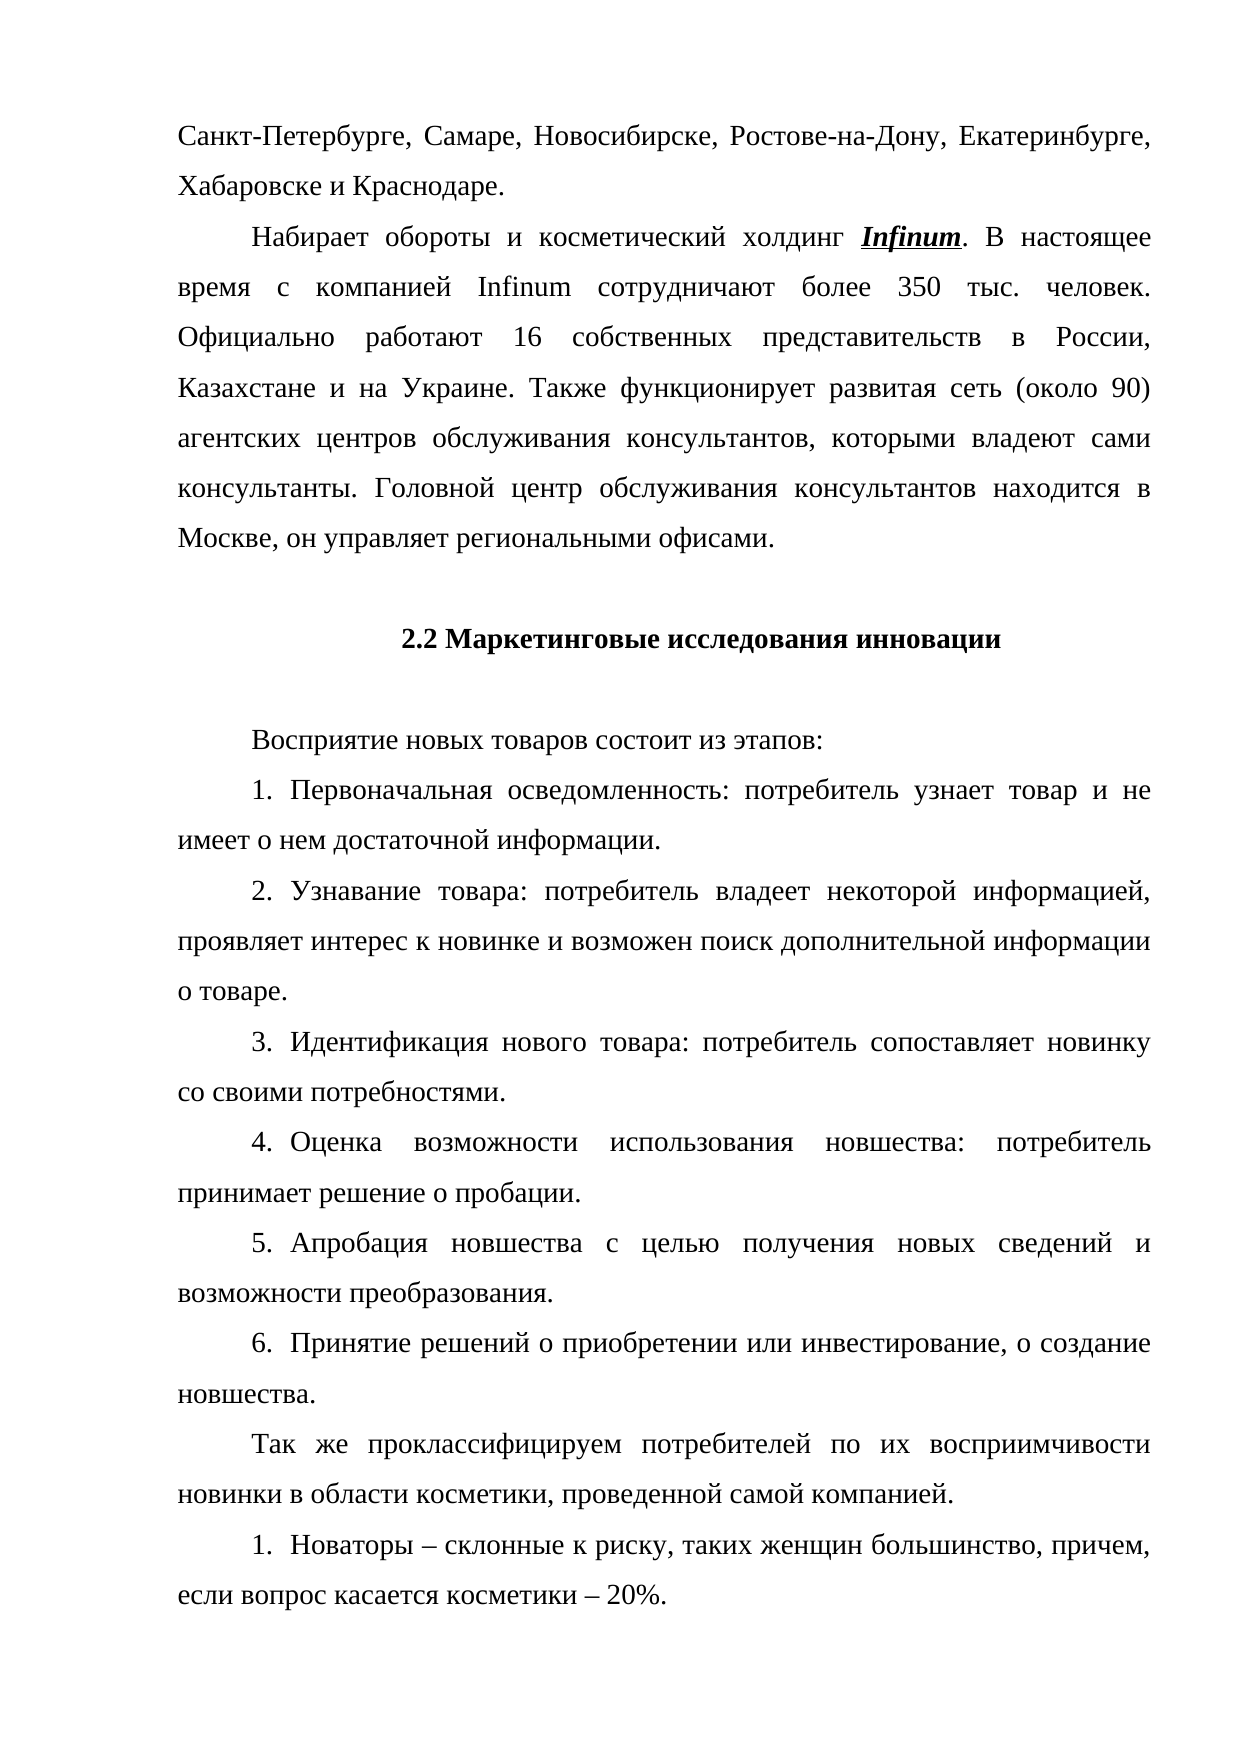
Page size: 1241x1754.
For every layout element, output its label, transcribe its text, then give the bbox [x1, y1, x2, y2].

text 2.2 Маркетинговые исследования инновации [177, 621, 1152, 655]
list Принятие решений о приобретении или инвестирование, о создание новшества. [177, 1326, 1152, 1409]
list Первоначальная осведомленность: потребитель узнает товар и не имеет о нем достаточной информации. [177, 772, 1152, 856]
list Новаторы – склонные к риску, таких женщин большинство, причем, если вопрос касается косметики – 20%. [177, 1527, 1152, 1611]
text Восприятие новых товаров состоит из этапов: [177, 722, 1152, 755]
text Набирает обороты и косметический холдинг Infinum. В настоящее время с компанией Infinum сотрудничают более 350 тыс. человек. Официально работают 16 собственных представительств в России, Казахстане и на Украине. Также функционирует развитая сеть (около 90) агентских центров обслуживания консультантов, которыми владеют сами консультанты. Головной центр обслуживания консультантов находится в Москве, он управляет региональными офисами. [177, 219, 1152, 554]
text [177, 118, 1152, 202]
list Узнавание товара: потребитель владеет некоторой информацией, проявляет интерес к новинке и возможен поиск дополнительной информации о товаре. [177, 873, 1152, 1007]
list Идентификация нового товара: потребитель сопоставляет новинку со своими потребностями. [177, 1024, 1152, 1108]
text Так же проклассифицируем потребителей по их восприимчивости новинки в области косметики, проведенной самой компанией. [177, 1426, 1152, 1510]
list Оценка возможности использования новшества: потребитель принимает решение о пробации. [177, 1124, 1152, 1208]
list Апробация новшества с целью получения новых сведений и возможности преобразования. [177, 1225, 1152, 1309]
